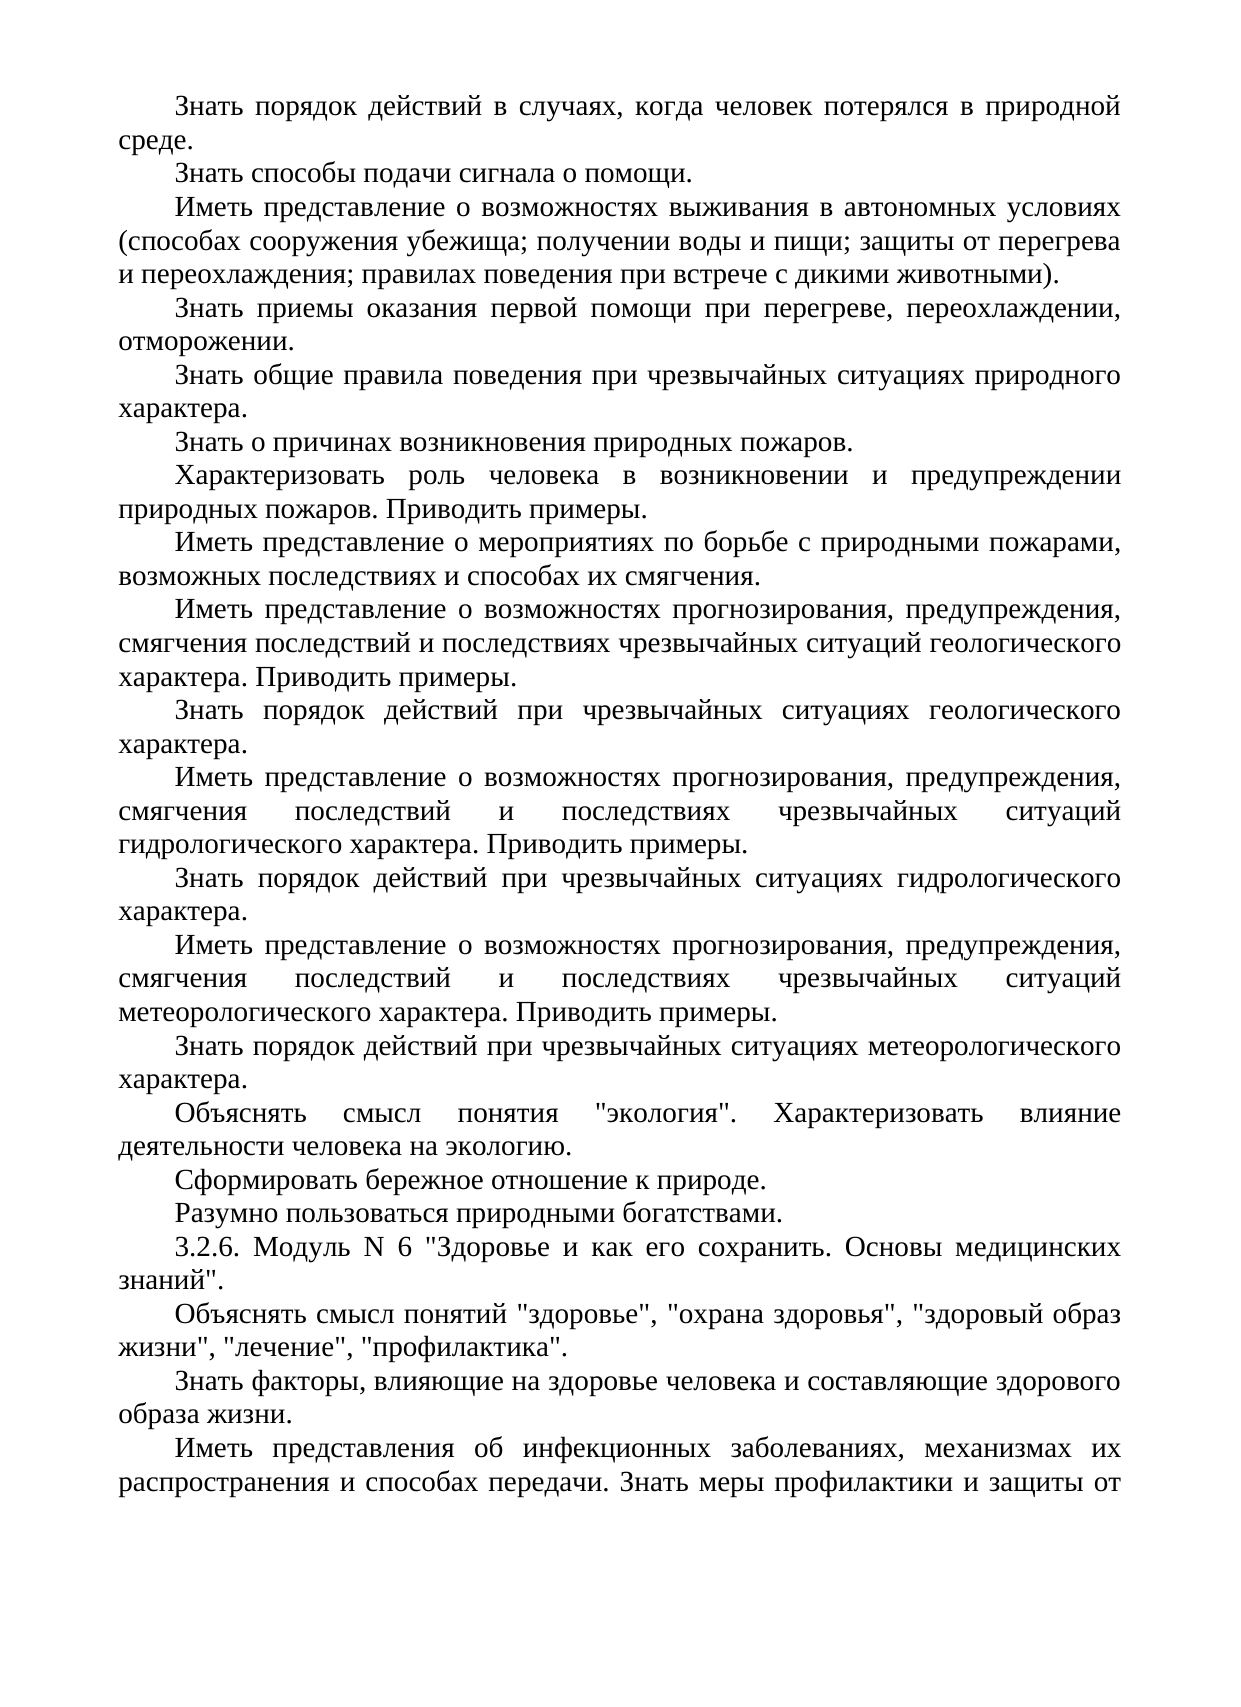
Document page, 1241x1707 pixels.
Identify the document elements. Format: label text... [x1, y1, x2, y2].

text Знать порядок действий при чрезвычайных ситуациях геологического характера. [118, 692, 1122, 759]
text Знать способы подачи сигнала о помощи. [118, 156, 1122, 189]
text Иметь представление о возможностях прогнозирования, предупреждения, смягчения последствий и последствиях чрезвычайных ситуаций гидрологического характера. Приводить примеры. [118, 759, 1122, 860]
text Знать порядок действий в случаях, когда человек потерялся в природной среде. [118, 88, 1122, 156]
text Знать факторы, влияющие на здоровье человека и составляющие здорового образа жизни. [118, 1363, 1122, 1430]
text Знать приемы оказания первой помощи при перегреве, переохлаждении, отморожении. [118, 290, 1122, 357]
text Характеризовать роль человека в возникновении и предупреждении природных пожаров. Приводить примеры. [118, 457, 1122, 524]
text Иметь представление о возможностях прогнозирования, предупреждения, смягчения последствий и последствиях чрезвычайных ситуаций метеорологического характера. Приводить примеры. [118, 927, 1122, 1028]
text Знать о причинах возникновения природных пожаров. [118, 424, 1122, 457]
text Знать общие правила поведения при чрезвычайных ситуациях природного характера. [118, 357, 1122, 424]
text 3.2.6. Модуль N 6 "Здоровье и как его сохранить. Основы медицинских знаний". [118, 1229, 1122, 1296]
text Иметь представление о возможностях прогнозирования, предупреждения, смягчения последствий и последствиях чрезвычайных ситуаций геологического характера. Приводить примеры. [118, 592, 1122, 692]
text Объяснять смысл понятия "экология". Характеризовать влияние деятельности человека на экологию. [118, 1095, 1122, 1162]
text Разумно пользоваться природными богатствами. [118, 1195, 1122, 1229]
text Знать порядок действий при чрезвычайных ситуациях метеорологического характера. [118, 1028, 1122, 1095]
text Иметь представление о возможностях выживания в автономных условиях (способах сооружения убежища; получении воды и пищи; защиты от перегрева и переохлаждения; правилах поведения при встрече с дикими животными). [118, 189, 1122, 290]
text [118, 1430, 1122, 1497]
text Знать порядок действий при чрезвычайных ситуациях гидрологического характера. [118, 860, 1122, 927]
text Иметь представление о мероприятиях по борьбе с природными пожарами, возможных последствиях и способах их смягчения. [118, 524, 1122, 592]
text Сформировать бережное отношение к природе. [118, 1162, 1122, 1195]
text Объяснять смысл понятий "здоровье", "охрана здоровья", "здоровый образ жизни", "лечение", "профилактика". [118, 1296, 1122, 1363]
